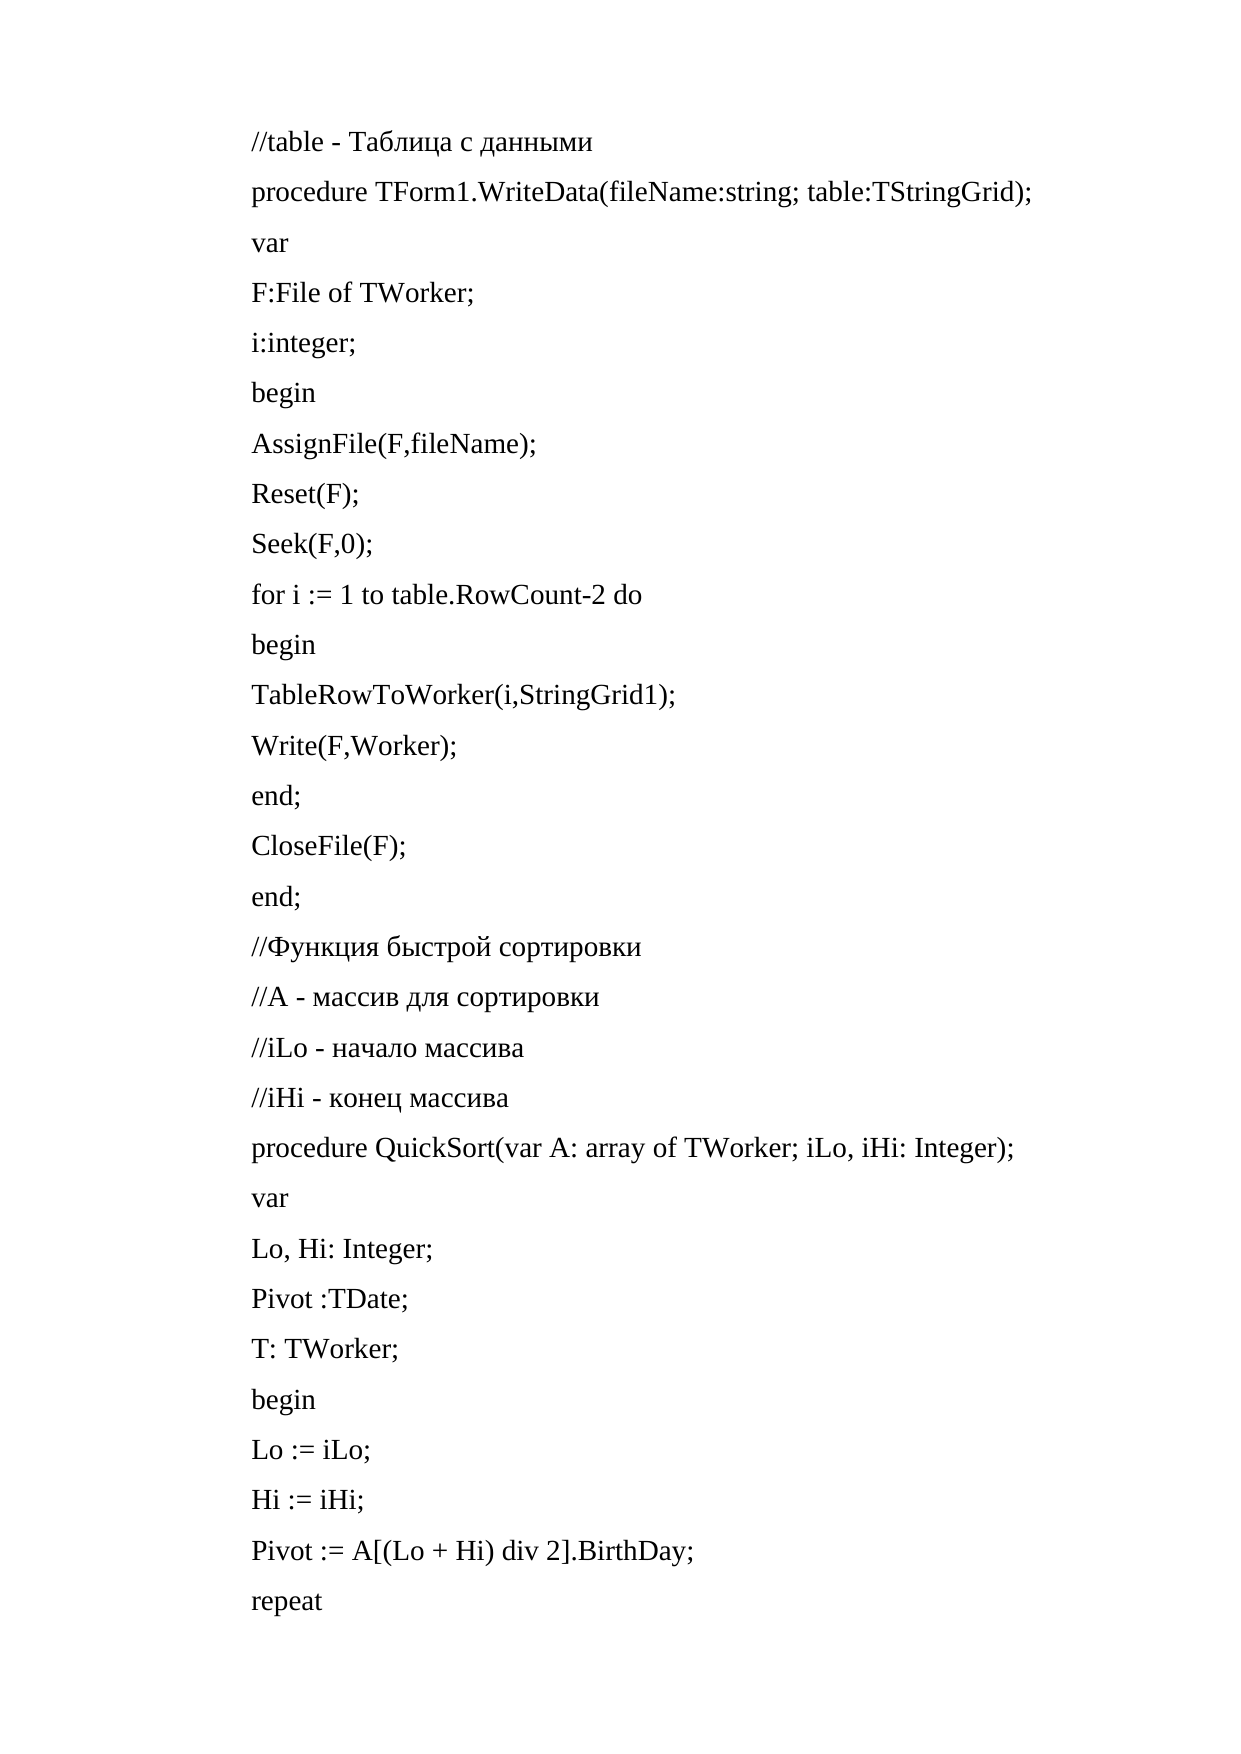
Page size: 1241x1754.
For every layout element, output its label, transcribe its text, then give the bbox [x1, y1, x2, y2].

text repeat [177, 1583, 1152, 1617]
text TableRowToWorker(i,StringGrid1); [177, 677, 1152, 711]
text Pivot :TDate; [177, 1281, 1152, 1315]
text CloseFile(F); [177, 828, 1152, 862]
text procedure QuickSort(var A: array of TWorker; iLo, iHi: Integer); [177, 1130, 1152, 1164]
text //iHi - конец массива [177, 1080, 1152, 1113]
text Hi := iHi; [177, 1482, 1152, 1516]
text //iLo - начало массива [177, 1030, 1152, 1063]
text T: TWorker; [177, 1332, 1152, 1365]
text end; [177, 879, 1152, 912]
text AssignFile(F,fileName); [177, 426, 1152, 459]
text Lo, Hi: Integer; [177, 1231, 1152, 1264]
text procedure TForm1.WriteData(fileName:string; table:TStringGrid); [177, 174, 1152, 208]
text Lo := iLo; [177, 1432, 1152, 1466]
text i:integer; [177, 325, 1152, 359]
text begin [177, 1382, 1152, 1415]
text var [177, 225, 1152, 258]
text Reset(F); [177, 476, 1152, 510]
text var [177, 1181, 1152, 1214]
text begin [177, 627, 1152, 661]
text //table - Таблица с данными [177, 124, 1152, 158]
text Pivot := A[(Lo + Hi) div 2].BirthDay; [177, 1533, 1152, 1566]
text end; [177, 778, 1152, 812]
text for i := 1 to table.RowCount-2 do [177, 577, 1152, 610]
text Seek(F,0); [177, 527, 1152, 560]
text begin [177, 376, 1152, 409]
text //А - массив для сортировки [177, 979, 1152, 1013]
text F:File of TWorker; [177, 275, 1152, 308]
text //Функция быстрой сортировки [177, 929, 1152, 963]
text Write(F,Worker); [177, 728, 1152, 761]
